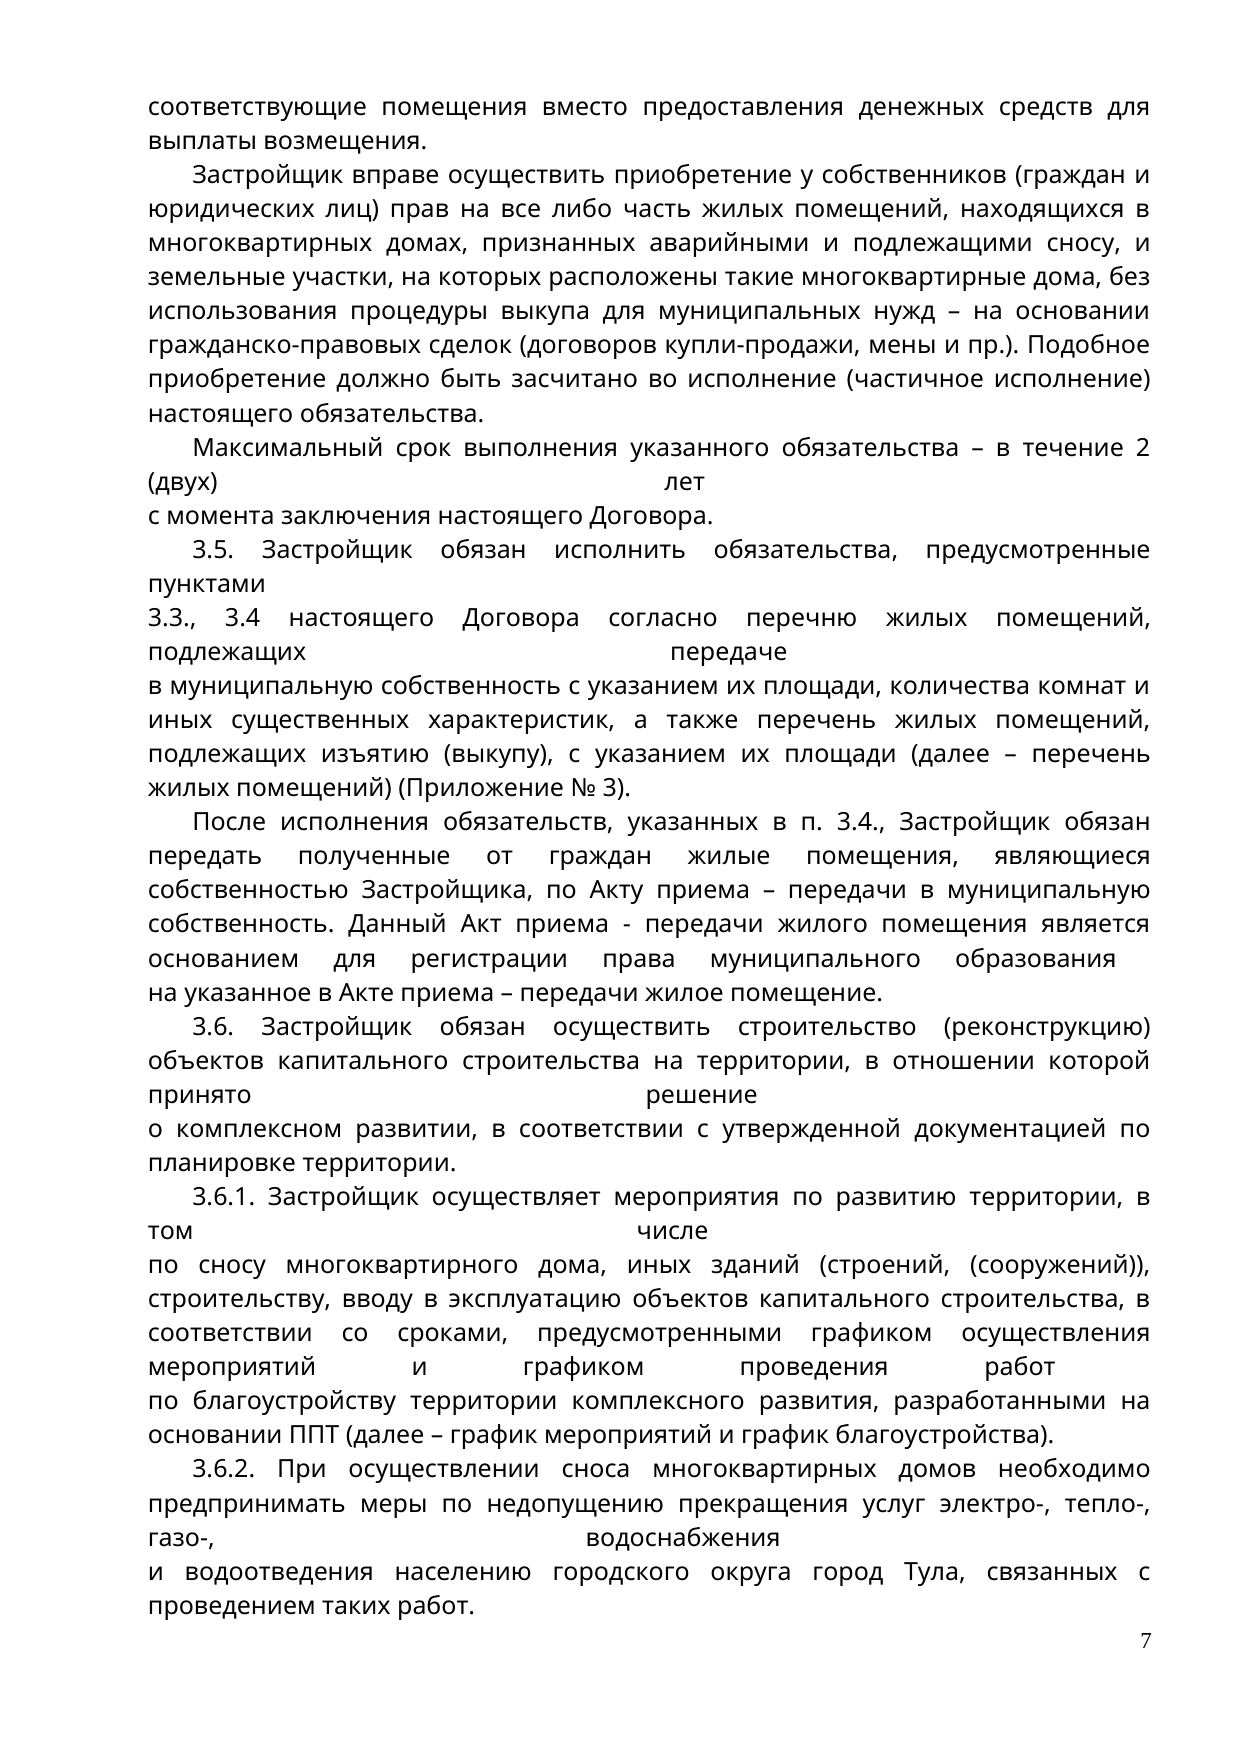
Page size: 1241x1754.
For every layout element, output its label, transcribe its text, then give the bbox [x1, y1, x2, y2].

text Застройщик вправе осуществить приобретение у собственников (граждан и юридических лиц) прав на все либо часть жилых помещений, находящихся в многоквартирных домах, признанных аварийными и подлежащими сносу, и земельные участки, на которых расположены такие многоквартирные дома, без использования процедуры выкупа для муниципальных нужд – на основании гражданско-правовых сделок (договоров купли-продажи, мены и пр.). Подобное приобретение должно быть засчитано во исполнение (частичное исполнение) настоящего обязательства. [148, 157, 1152, 429]
text 3.6. Застройщик обязан осуществить строительство (реконструкцию) объектов капитального строительства на территории, в отношении которой принято решение о комплексном развитии, в соответствии с утвержденной документацией по планировке территории. [148, 1008, 1152, 1179]
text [148, 89, 1152, 157]
text 3.5. Застройщик обязан исполнить обязательства, предусмотренные пунктами 3.3., 3.4 настоящего Договора согласно перечню жилых помещений, подлежащих передаче в муниципальную собственность с указанием их площади, количества комнат и иных существенных характеристик, а также перечень жилых помещений, подлежащих изъятию (выкупу), с указанием их площади (далее – перечень жилых помещений) (Приложение № 3). [148, 531, 1152, 804]
text Максимальный срок выполнения указанного обязательства – в течение 2 (двух) лет с момента заключения настоящего Договора. [148, 429, 1152, 531]
text 3.6.2. При осуществлении сноса многоквартирных домов необходимо предпринимать меры по недопущению прекращения услуг электро-, тепло-, газо-, водоснабжения и водоотведения населению городского округа город Тула, связанных с проведением таких работ. [148, 1451, 1152, 1621]
text После исполнения обязательств, указанных в п. 3.4., Застройщик обязан передать полученные от граждан жилые помещения, являющиеся собственностью Застройщика, по Акту приема – передачи в муниципальную собственность. Данный Акт приема - передачи жилого помещения является основанием для регистрации права муниципального образования на указанное в Акте приема – передачи жилое помещение. [148, 804, 1152, 1008]
text 3.6.1. Застройщик осуществляет мероприятия по развитию территории, в том числе по сносу многоквартирного дома, иных зданий (строений, (сооружений)), строительству, вводу в эксплуатацию объектов капитального строительства, в соответствии со сроками, предусмотренными графиком осуществления мероприятий и графиком проведения работ по благоустройству территории комплексного развития, разработанными на основании ППТ (далее – график мероприятий и график благоустройства). [148, 1179, 1152, 1451]
